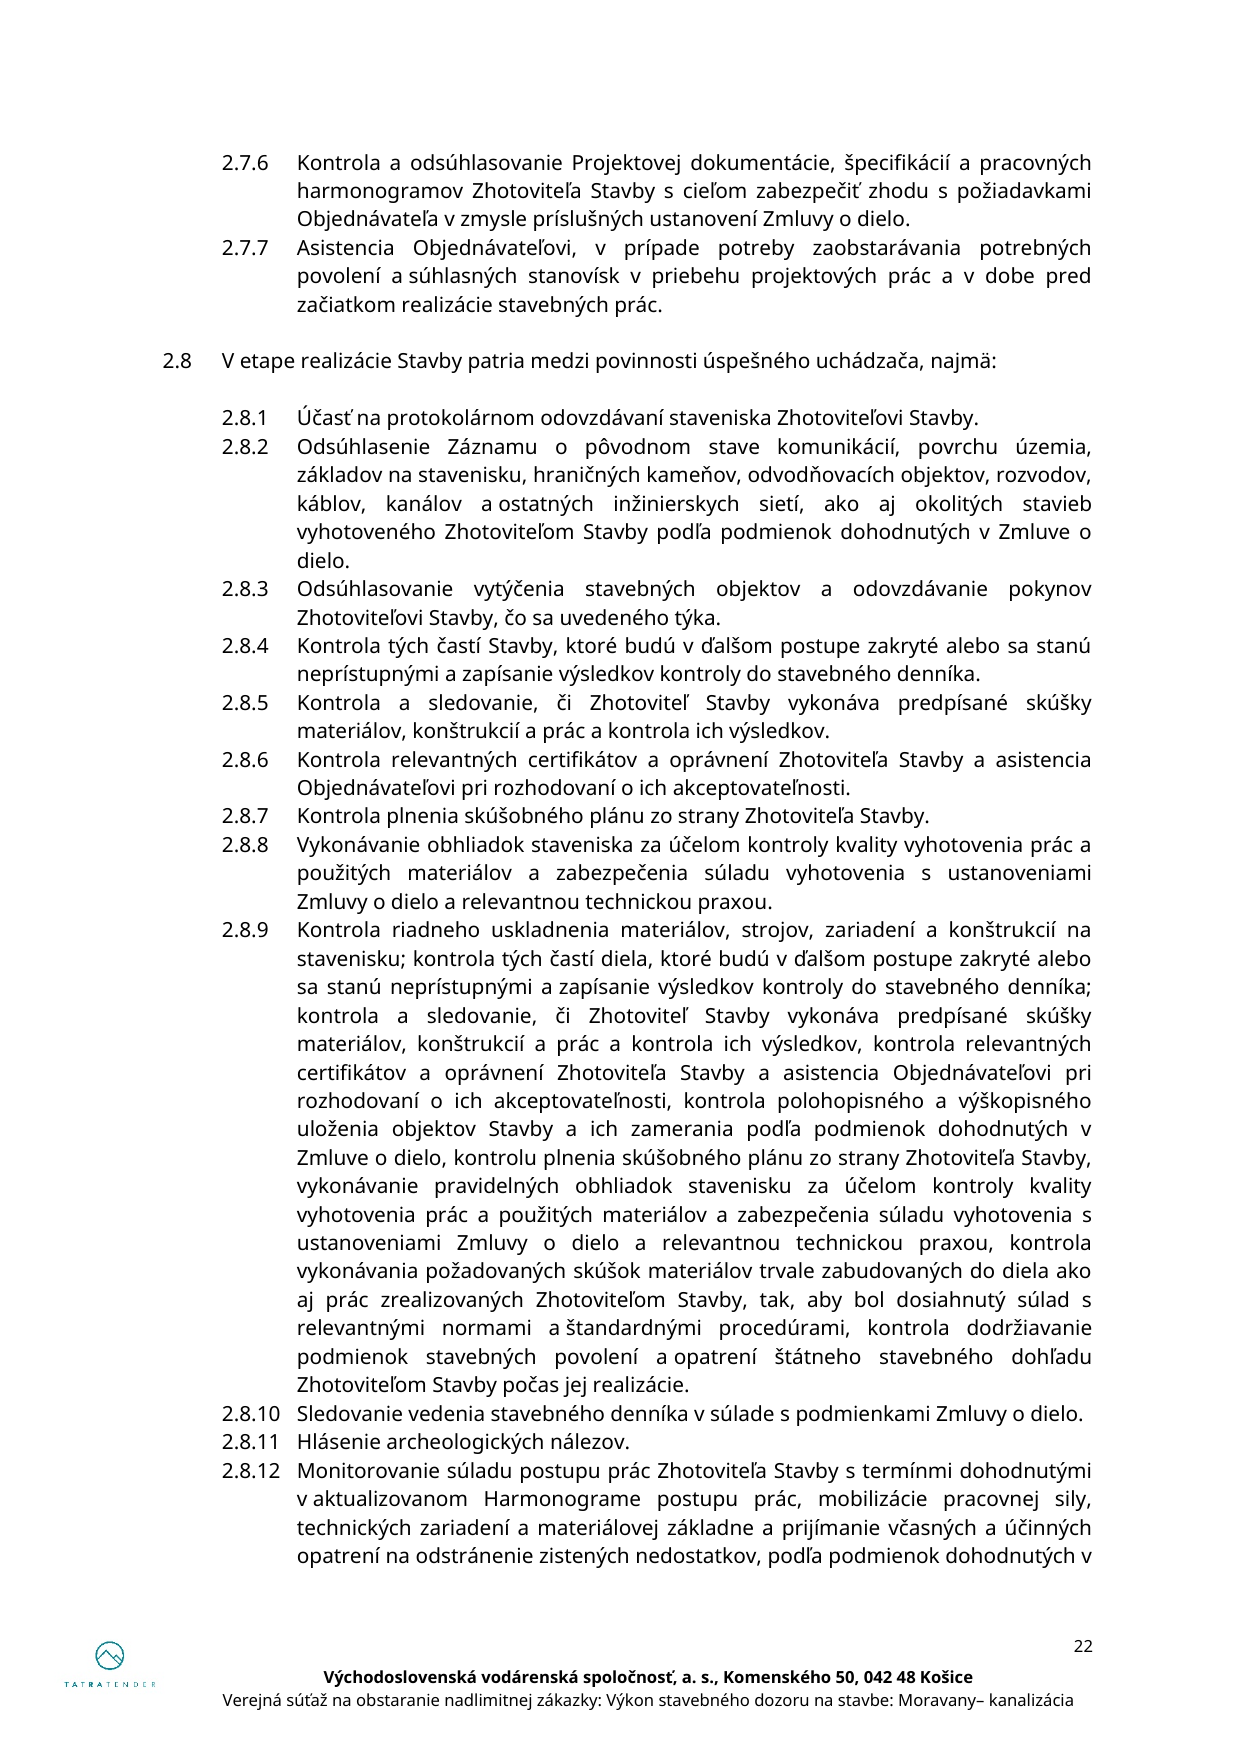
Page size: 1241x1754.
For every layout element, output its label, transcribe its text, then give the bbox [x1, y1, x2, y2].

list V etape realizácie Stavby patria medzi povinnosti úspešného uchádzača, najmä: [162, 347, 1093, 375]
list Odsúhlasovanie vytýčenia stavebných objektov a odovzdávanie pokynov Zhotoviteľovi Stavby, čo sa uvedeného týka. [222, 574, 1093, 631]
list Kontrola relevantných certifikátov a oprávnení Zhotoviteľa Stavby a asistencia Objednávateľovi pri rozhodovaní o ich akceptovateľnosti. [222, 745, 1093, 802]
list Kontrola tých častí Stavby, ktoré budú v ďalšom postupe zakryté alebo sa stanú neprístupnými a zapísanie výsledkov kontroly do stavebného denníka. [222, 631, 1093, 688]
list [222, 1456, 1093, 1569]
list Asistencia Objednávateľovi, v prípade potreby zaobstarávania potrebných povolení a súhlasných stanovísk v priebehu projektových prác a v dobe pred začiatkom realizácie stavebných prác. [222, 233, 1093, 318]
list Sledovanie vedenia stavebného denníka v súlade s podmienkami Zmluvy o dielo. [222, 1399, 1093, 1427]
list Kontrola plnenia skúšobného plánu zo strany Zhotoviteľa Stavby. [222, 802, 1093, 830]
list Vykonávanie obhliadok staveniska za účelom kontroly kvality vyhotovenia prác a použitých materiálov a zabezpečenia súladu vyhotovenia s ustanoveniami Zmluvy o dielo a relevantnou technickou praxou. [222, 830, 1093, 915]
list Kontrola a sledovanie, či Zhotoviteľ Stavby vykonáva predpísané skúšky materiálov, konštrukcií a prác a kontrola ich výsledkov. [222, 688, 1093, 745]
list Odsúhlasenie Záznamu o pôvodnom stave komunikácií, povrchu územia, základov na stavenisku, hraničných kameňov, odvodňovacích objektov, rozvodov, káblov, kanálov a ostatných inžinierskych sietí, ako aj okolitých stavieb vyhotoveného Zhotoviteľom Stavby podľa podmienok dohodnutých v Zmluve o dielo. [222, 432, 1093, 574]
list Kontrola riadneho uskladnenia materiálov, strojov, zariadení a konštrukcií na stavenisku; kontrola tých častí diela, ktoré budú v ďalšom postupe zakryté alebo sa stanú neprístupnými a zapísanie výsledkov kontroly do stavebného denníka; kontrola a sledovanie, či Zhotoviteľ Stavby vykonáva predpísané skúšky materiálov, konštrukcií a prác a kontrola ich výsledkov, kontrola relevantných certifikátov a oprávnení Zhotoviteľa Stavby a asistencia Objednávateľovi pri rozhodovaní o ich akceptovateľnosti, kontrola polohopisného a výškopisného uloženia objektov Stavby a ich zamerania podľa podmienok dohodnutých v Zmluve o dielo, kontrolu plnenia skúšobného plánu zo strany Zhotoviteľa Stavby, vykonávanie pravidelných obhliadok stavenisku za účelom kontroly kvality vyhotovenia prác a použitých materiálov a zabezpečenia súladu vyhotovenia s ustanoveniami Zmluvy o dielo a relevantnou technickou praxou, kontrola vykonávania požadovaných skúšok materiálov trvale zabudovaných do diela ako aj prác zrealizovaných Zhotoviteľom Stavby, tak, aby bol dosiahnutý súlad s relevantnými normami a štandardnými procedúrami, kontrola dodržiavanie podmienok stavebných povolení a opatrení štátneho stavebného dohľadu Zhotoviteľom Stavby počas jej realizácie. [222, 915, 1093, 1399]
list Účasť na protokolárnom odovzdávaní staveniska Zhotoviteľovi Stavby. [222, 403, 1093, 432]
picture [43, 1617, 176, 1711]
list Hlásenie archeologických nálezov. [222, 1427, 1093, 1456]
list Kontrola a odsúhlasovanie Projektovej dokumentácie, špecifikácií a pracovných harmonogramov Zhotoviteľa Stavby s cieľom zabezpečiť zhodu s požiadavkami Objednávateľa v zmysle príslušných ustanovení Zmluvy o dielo. [222, 148, 1093, 233]
